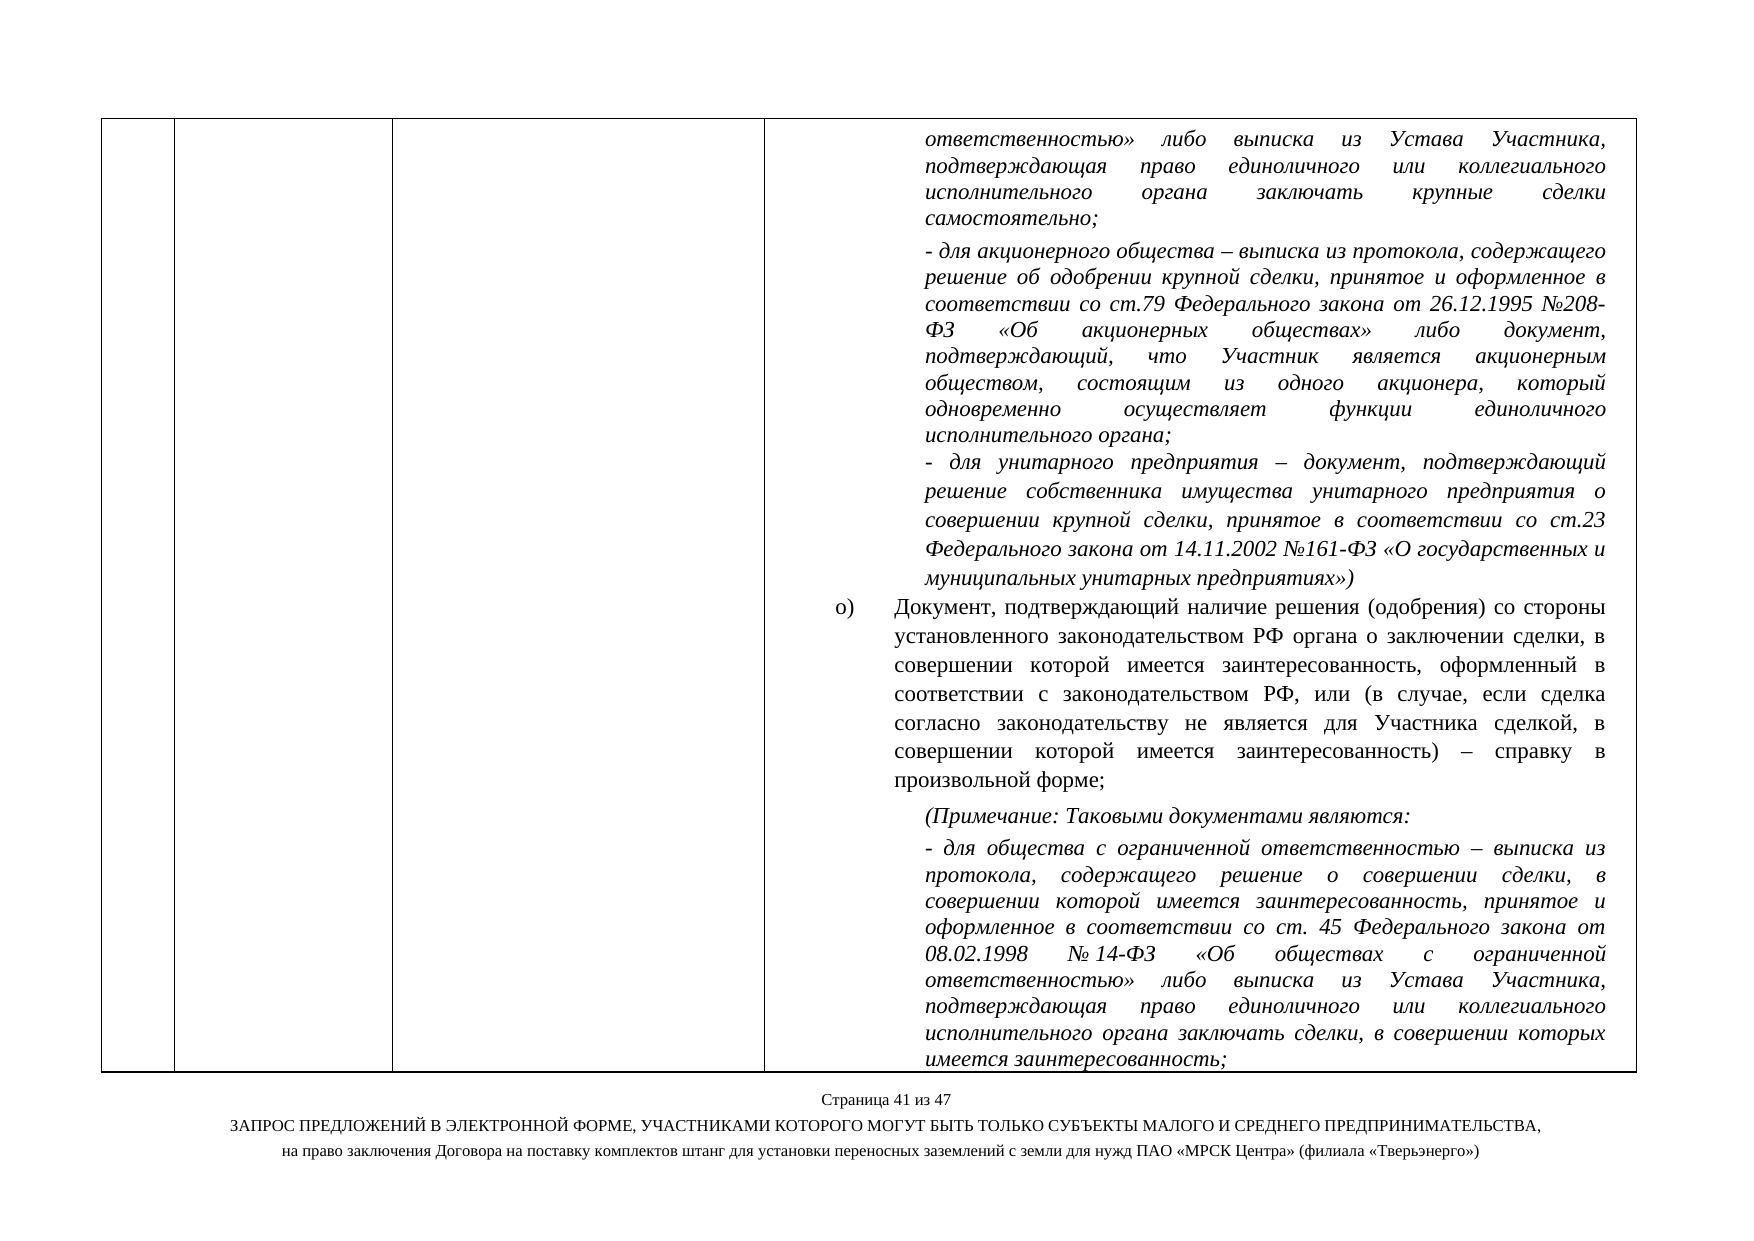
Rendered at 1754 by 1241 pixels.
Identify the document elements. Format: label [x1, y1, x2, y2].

table_cell [102, 119, 174, 1071]
table_cell [175, 119, 392, 1071]
table_cell [393, 119, 764, 1071]
table_cell [765, 119, 1636, 1071]
